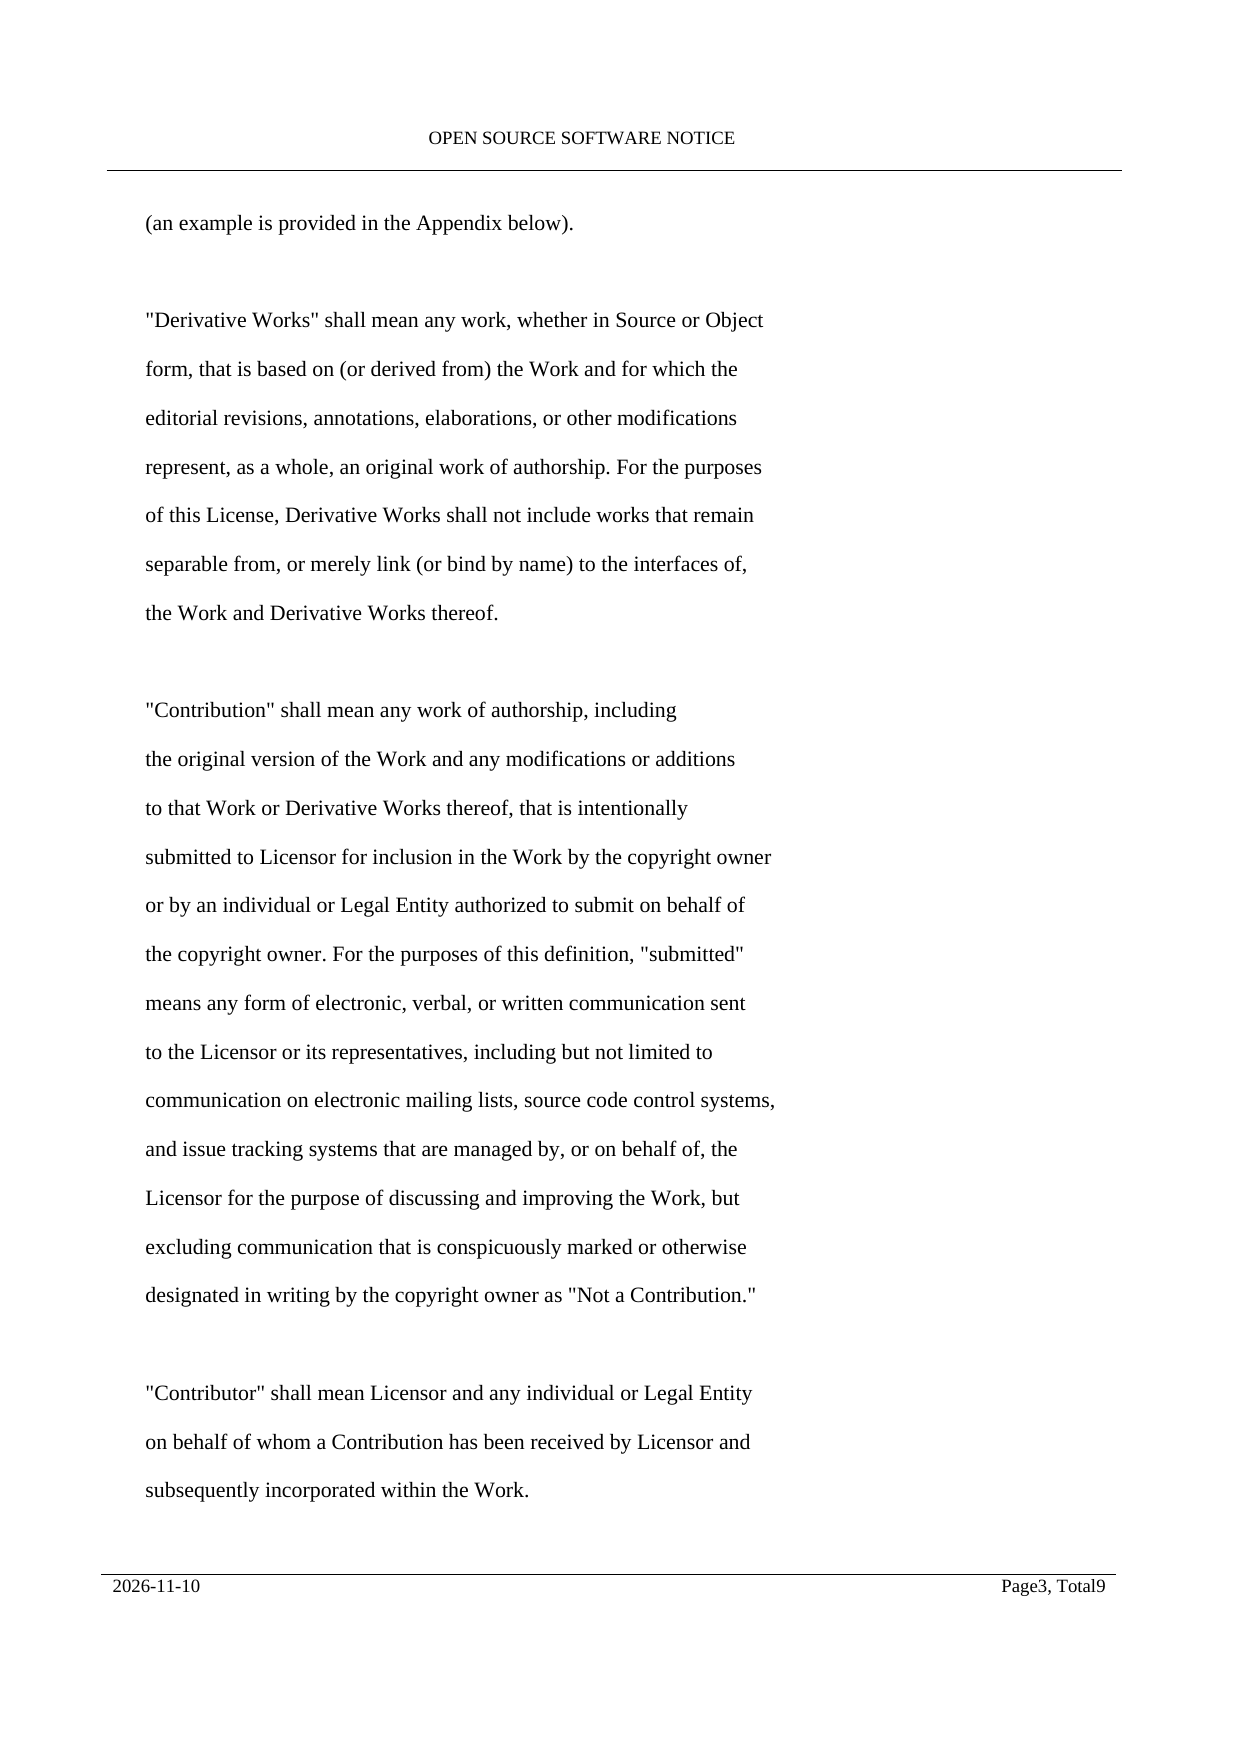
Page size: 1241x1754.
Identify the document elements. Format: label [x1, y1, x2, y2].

text [112, 206, 1128, 1506]
